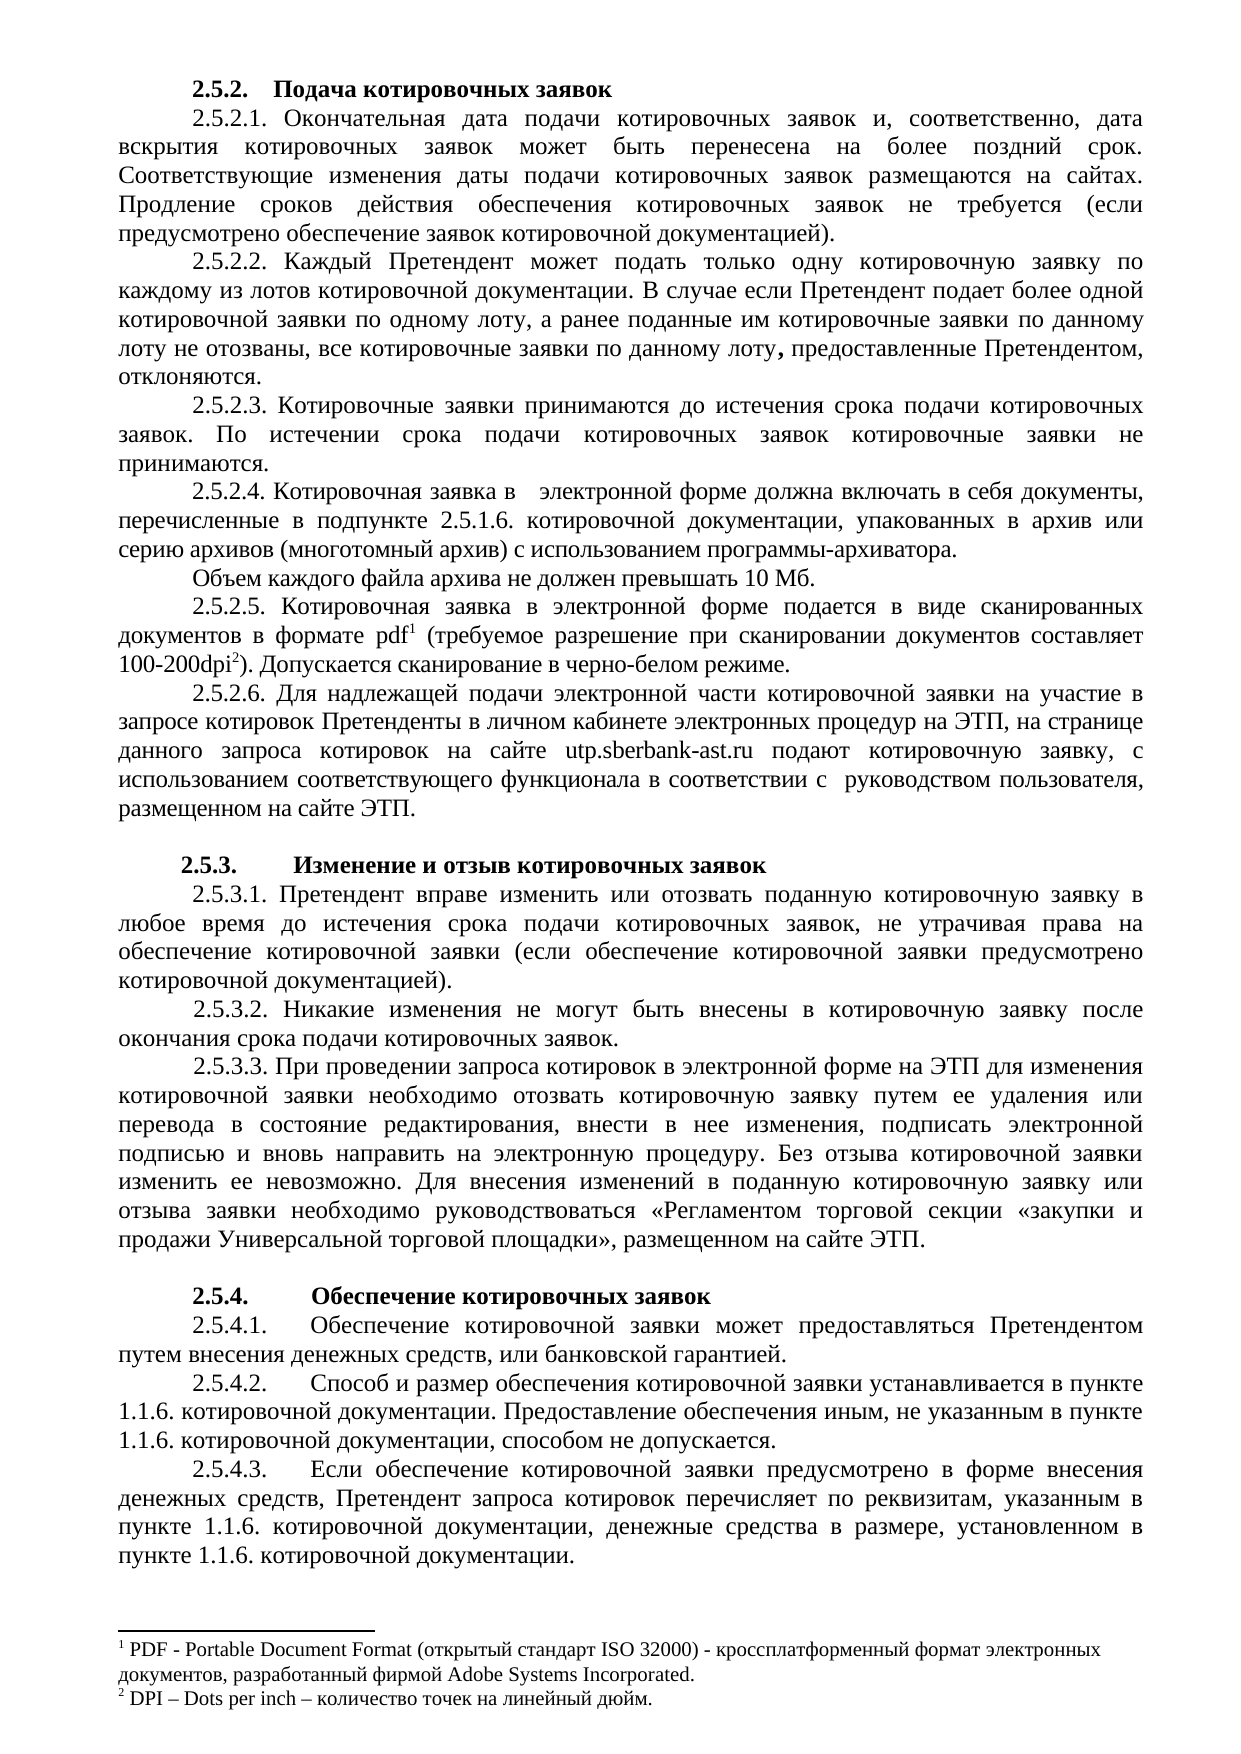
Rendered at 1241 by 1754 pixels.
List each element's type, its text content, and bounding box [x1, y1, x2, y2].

subtitle Подача котировочных заявок [192, 74, 1144, 103]
text 2.5.2.1. Окончательная дата подачи котировочных заявок и, соответственно, дата вскрытия котировочных заявок может быть перенесена на более поздний срок. Соответствующие изменения даты подачи котировочных заявок размещаются на сайтах. Продление сроков действия обеспечения котировочных заявок не требуется (если предусмотрено обеспечение заявок котировочной документацией). [118, 103, 1144, 246]
text Объем каждого файла архива не должен превышать 10 Мб. [118, 563, 1144, 591]
text 2.5.2.5. Котировочная заявка в электронной форме подается в виде сканированных документов в формате pdf (требуемое разрешение при сканировании документов составляет 100-200dpi). Допускается сканирование в черно-белом режиме. [118, 591, 1144, 678]
text 2.5.4.1. Обеспечение котировочной заявки может предоставляться Претендентом путем внесения денежных средств, или банковской гарантией. [118, 1310, 1144, 1368]
text 2.5.3.1. Претендент вправе изменить или отозвать поданную котировочную заявку в любое время до истечения срока подачи котировочных заявок, не утрачивая права на обеспечение котировочной заявки (если обеспечение котировочной заявки предусмотрено котировочной документацией). [118, 879, 1144, 994]
text 2.5.3.3. При проведении запроса котировок в электронной форме на ЭТП для изменения котировочной заявки необходимо отозвать котировочную заявку путем ее удаления или перевода в состояние редактирования, внести в нее изменения, подписать электронной подписью и вновь направить на электронную процедуру. Без отзыва котировочной заявки изменить ее невозможно. Для внесения изменений в поданную котировочную заявку или отзыва заявки необходимо руководствоваться «Регламентом торговой секции «закупки и продажи Универсальной торговой площадки», размещенном на сайте ЭТП. [118, 1051, 1144, 1253]
text 2.5.4.2. Способ и размер обеспечения котировочной заявки устанавливается в пункте 1.1.6. котировочной документации. Предоставление обеспечения иным, не указанным в пункте 1.1.6. котировочной документации, способом не допускается. [118, 1368, 1144, 1454]
text 2.5.2.4. Котировочная заявка в электронной форме должна включать в себя документы, перечисленные в подпункте 2.5.1.6. котировочной документации, упакованных в архив или серию архивов (многотомный архив) с использованием программы-архиватора. [118, 476, 1144, 563]
subtitle 2.5.3. Изменение и отзыв котировочных заявок [118, 850, 1144, 879]
text 2.5.2.2. Каждый Претендент может подать только одну котировочную заявку по каждому из лотов котировочной документации. В случае если Претендент подает более одной котировочной заявки по одному лоту, а ранее поданные им котировочные заявки по данному лоту не отозваны, все котировочные заявки по данному лоту, предоставленные Претендентом, отклоняются. [118, 246, 1144, 390]
text 2.5.2.3. Котировочные заявки принимаются до истечения срока подачи котировочных заявок. По истечении срока подачи котировочных заявок котировочные заявки не принимаются. [118, 390, 1144, 476]
text 2.5.2.6. Для надлежащей подачи электронной части котировочной заявки на участие в запросе котировок Претенденты в личном кабинете электронных процедур на ЭТП, на странице данного запроса котировок на сайте utp.sberbank-ast.ru подают котировочную заявку, с использованием соответствующего функционала в соответствии с руководством пользователя, размещенном на сайте ЭТП. [118, 678, 1144, 821]
text 2.5.4. Обеспечение котировочных заявок [118, 1281, 1144, 1310]
text 2.5.3.2. Никакие изменения не могут быть внесены в котировочную заявку после окончания срока подачи котировочных заявок. [118, 994, 1144, 1051]
text 2.5.4.3. Если обеспечение котировочной заявки предусмотрено в форме внесения денежных средств, Претендент запроса котировок перечисляет по реквизитам, указанным в пункте 1.1.6. котировочной документации, денежные средства в размере, установленном в пункте 1.1.6. котировочной документации. [118, 1454, 1144, 1569]
